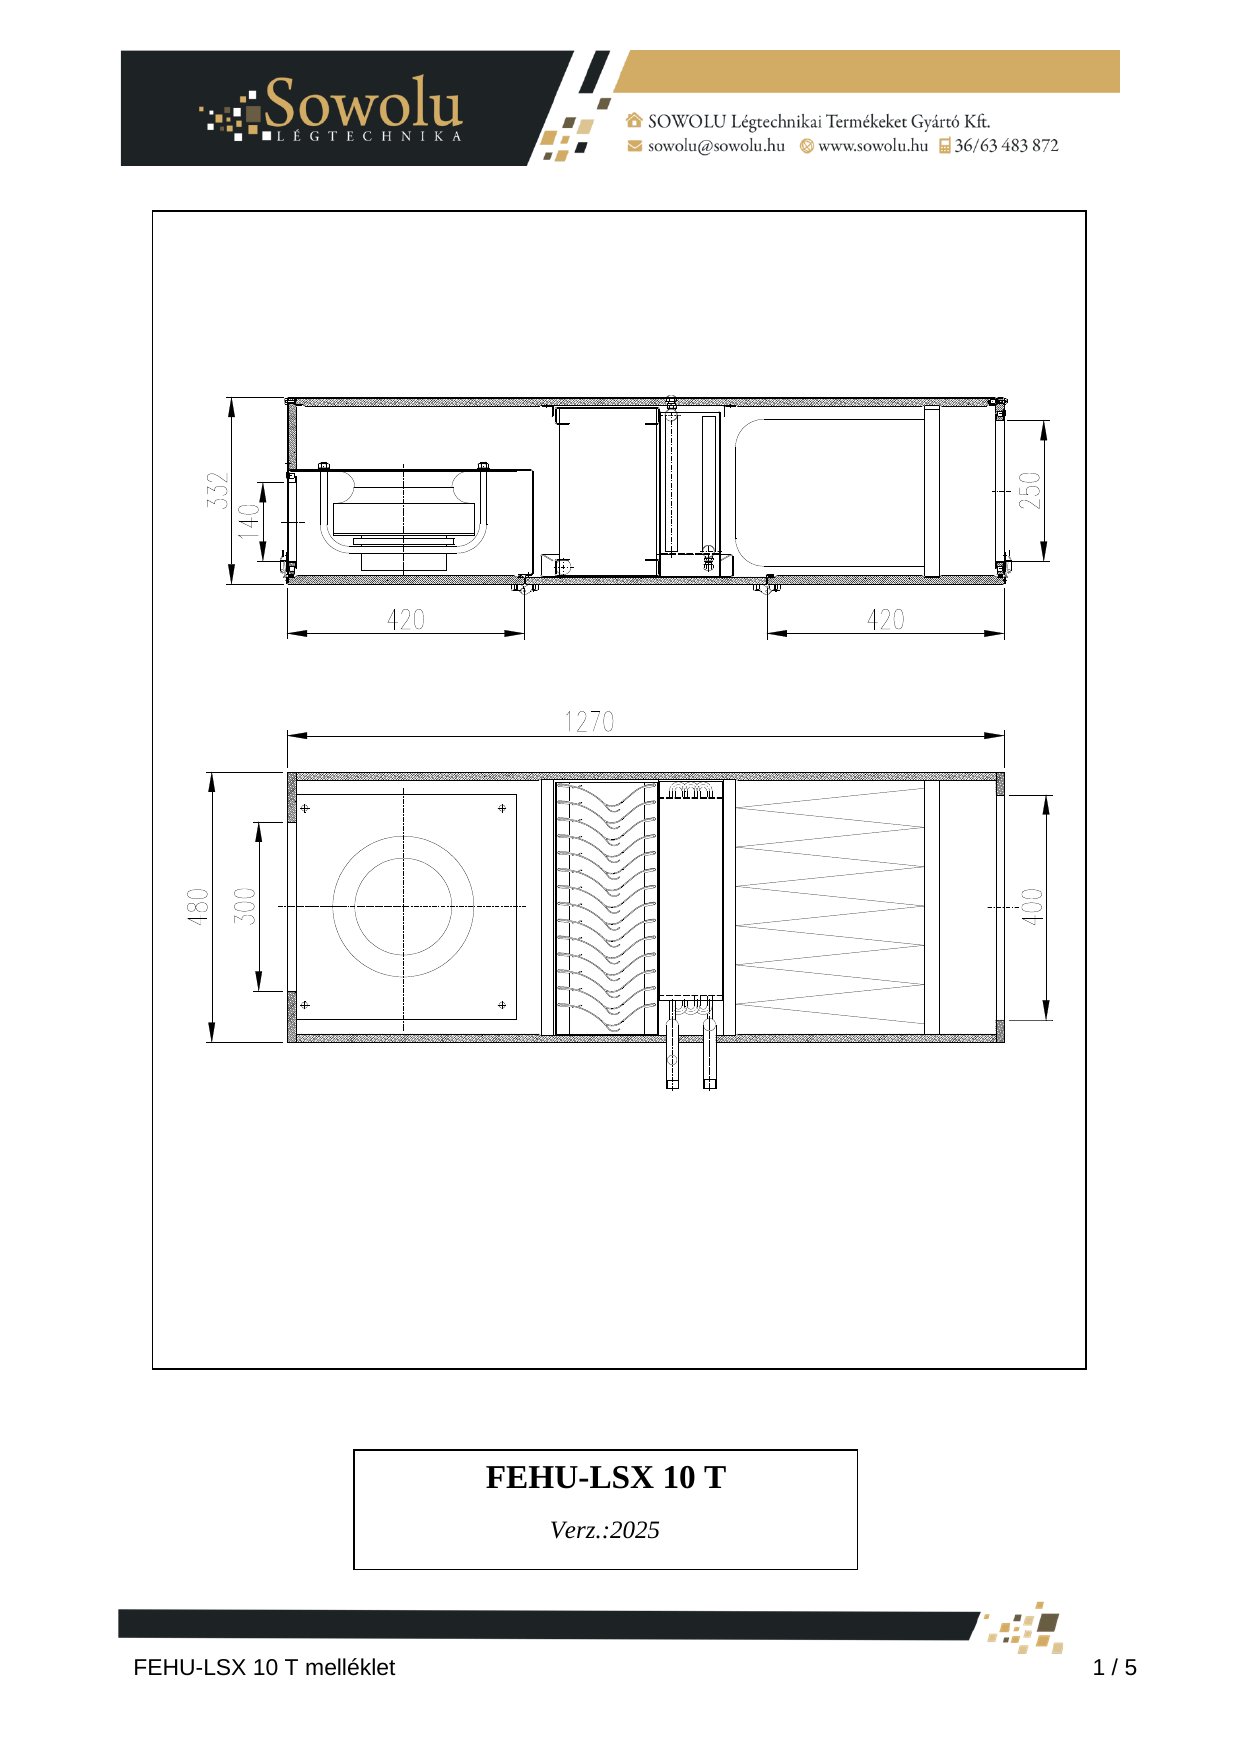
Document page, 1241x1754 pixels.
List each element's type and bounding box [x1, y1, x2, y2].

picture [120, 50, 1120, 166]
picture [118, 1595, 1064, 1654]
